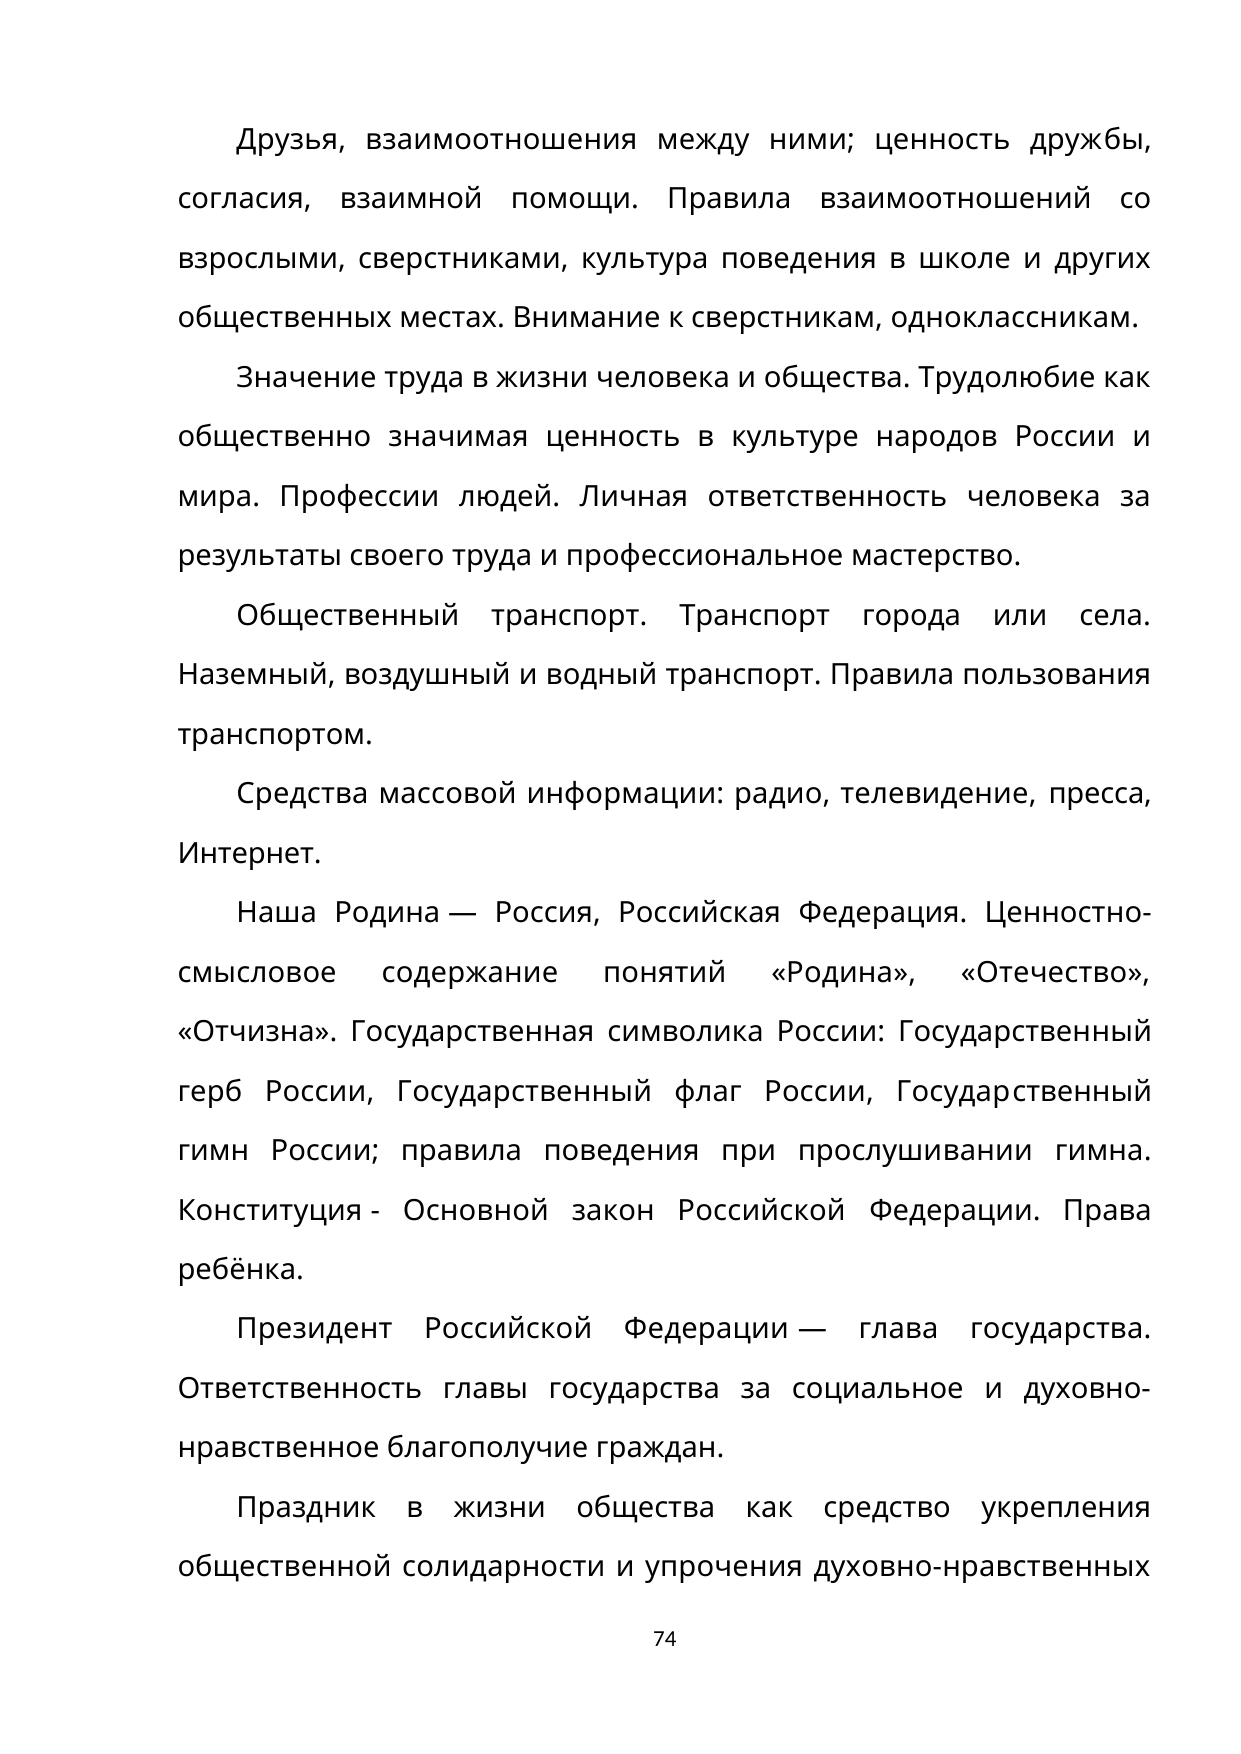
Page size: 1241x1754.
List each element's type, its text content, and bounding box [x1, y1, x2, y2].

text Средства массовой информации: радио, телевидение, пресса, Интернет. [177, 772, 1152, 872]
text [177, 1486, 1152, 1585]
text Друзья, взаимоотношения между ними; ценность дружбы, согласия, взаимной помощи. Правила взаимоотношений со взрослыми, сверстниками, культура поведения в школе и других общественных местах. Внимание к сверстникам, одноклассникам. [177, 118, 1152, 336]
text Президент Российской Федерации — глава государства. Ответственность главы государства за социальное и духовно-нравственное благополучие граждан. [177, 1308, 1152, 1466]
text Значение труда в жизни человека и общества. Трудолюбие как общественно значимая ценность в культуре народов России и мира. Профессии людей. Личная ответственность человека за результаты своего труда и профессиональное мастерство. [177, 356, 1152, 574]
text Общественный транспорт. Транспорт города или села. Наземный, воздушный и водный транспорт. Правила пользования транспортом. [177, 594, 1152, 753]
text Наша Родина — Россия, Российская Федерация. Ценностно-смысловое содержание понятий «Родина», «Отечество», «Отчизна». Государственная символика России: Государственный герб России, Государственный флаг России, Государственный гимн России; правила поведения при прослушивании гимна. Конституция - Основной закон Российской Федерации. Права ребёнка. [177, 891, 1152, 1288]
